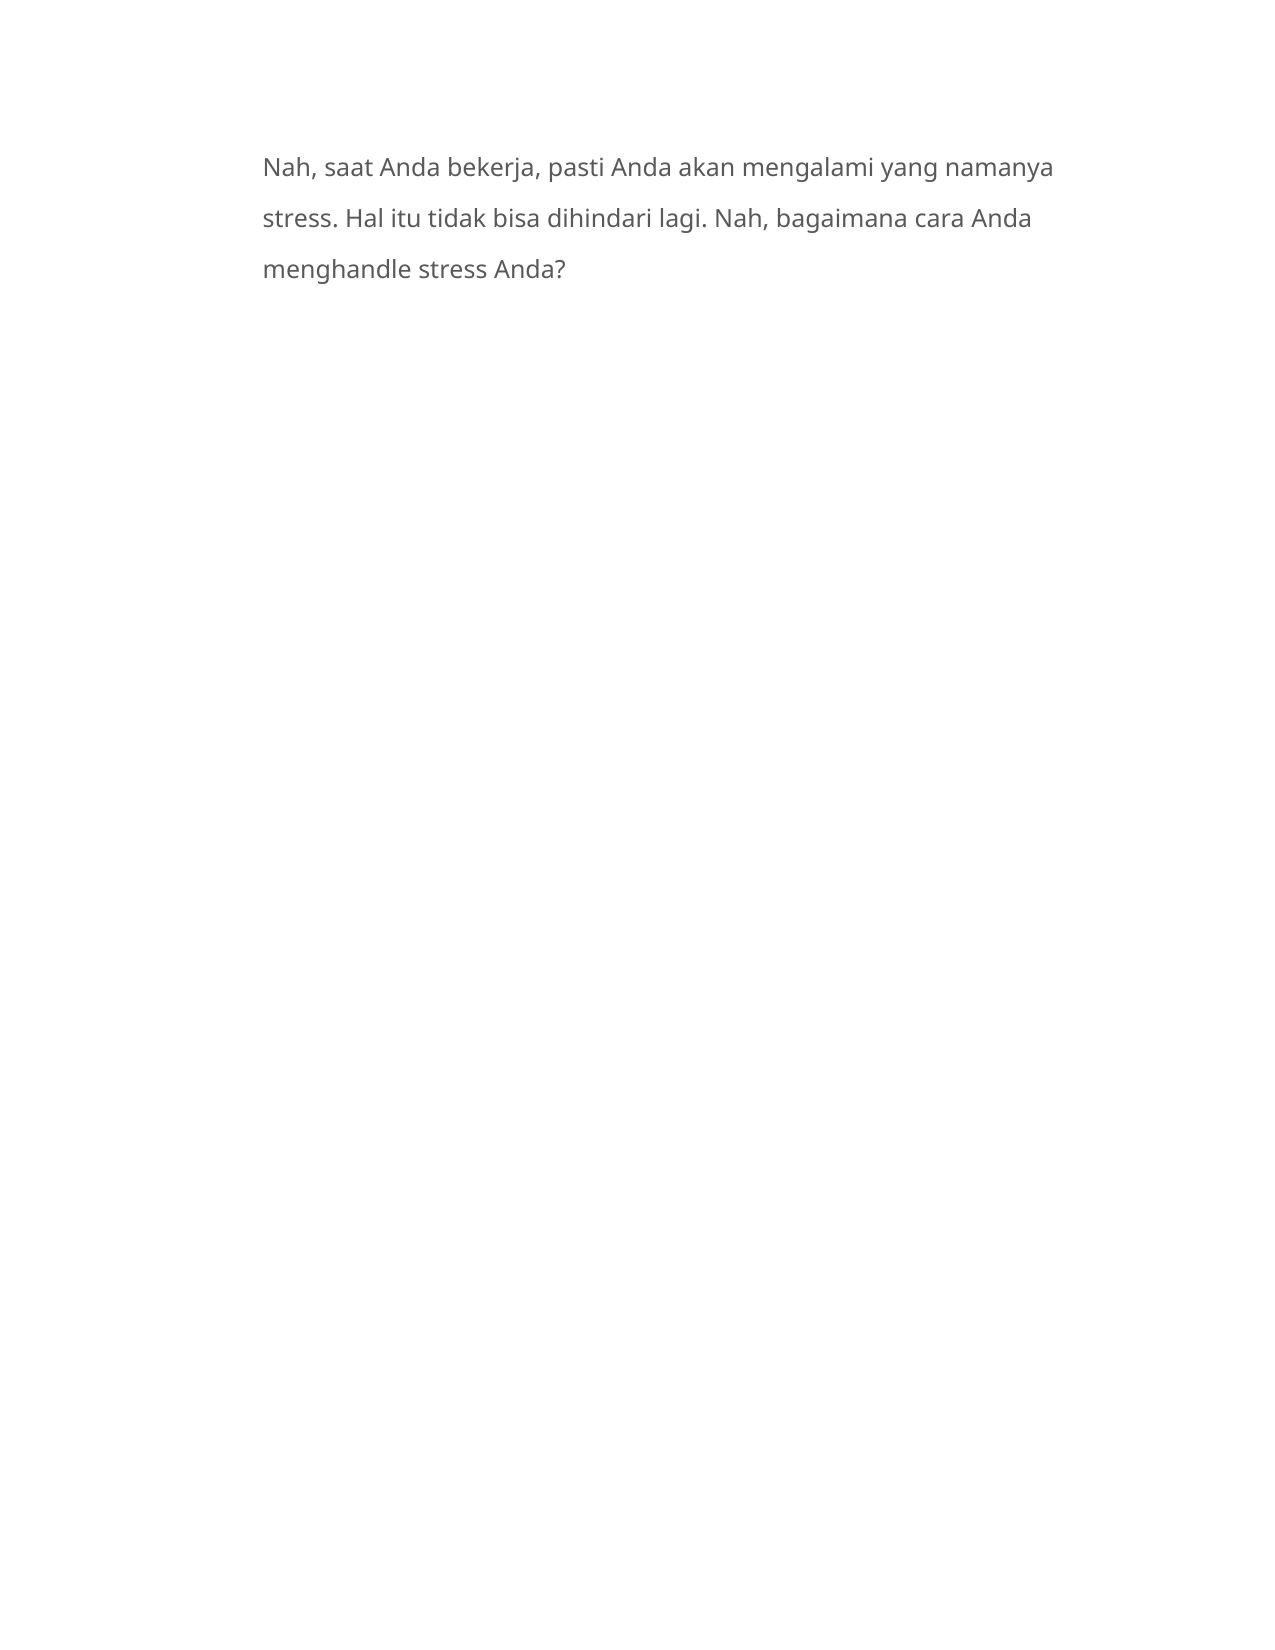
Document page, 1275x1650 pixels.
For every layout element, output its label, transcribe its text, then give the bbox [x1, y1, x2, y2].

list Nah, saat Anda bekerja, pasti Anda akan mengalami yang namanya stress. Hal itu tidak bisa dihindari lagi. Nah, bagaimana cara Anda menghandle stress Anda? [262, 150, 1087, 286]
